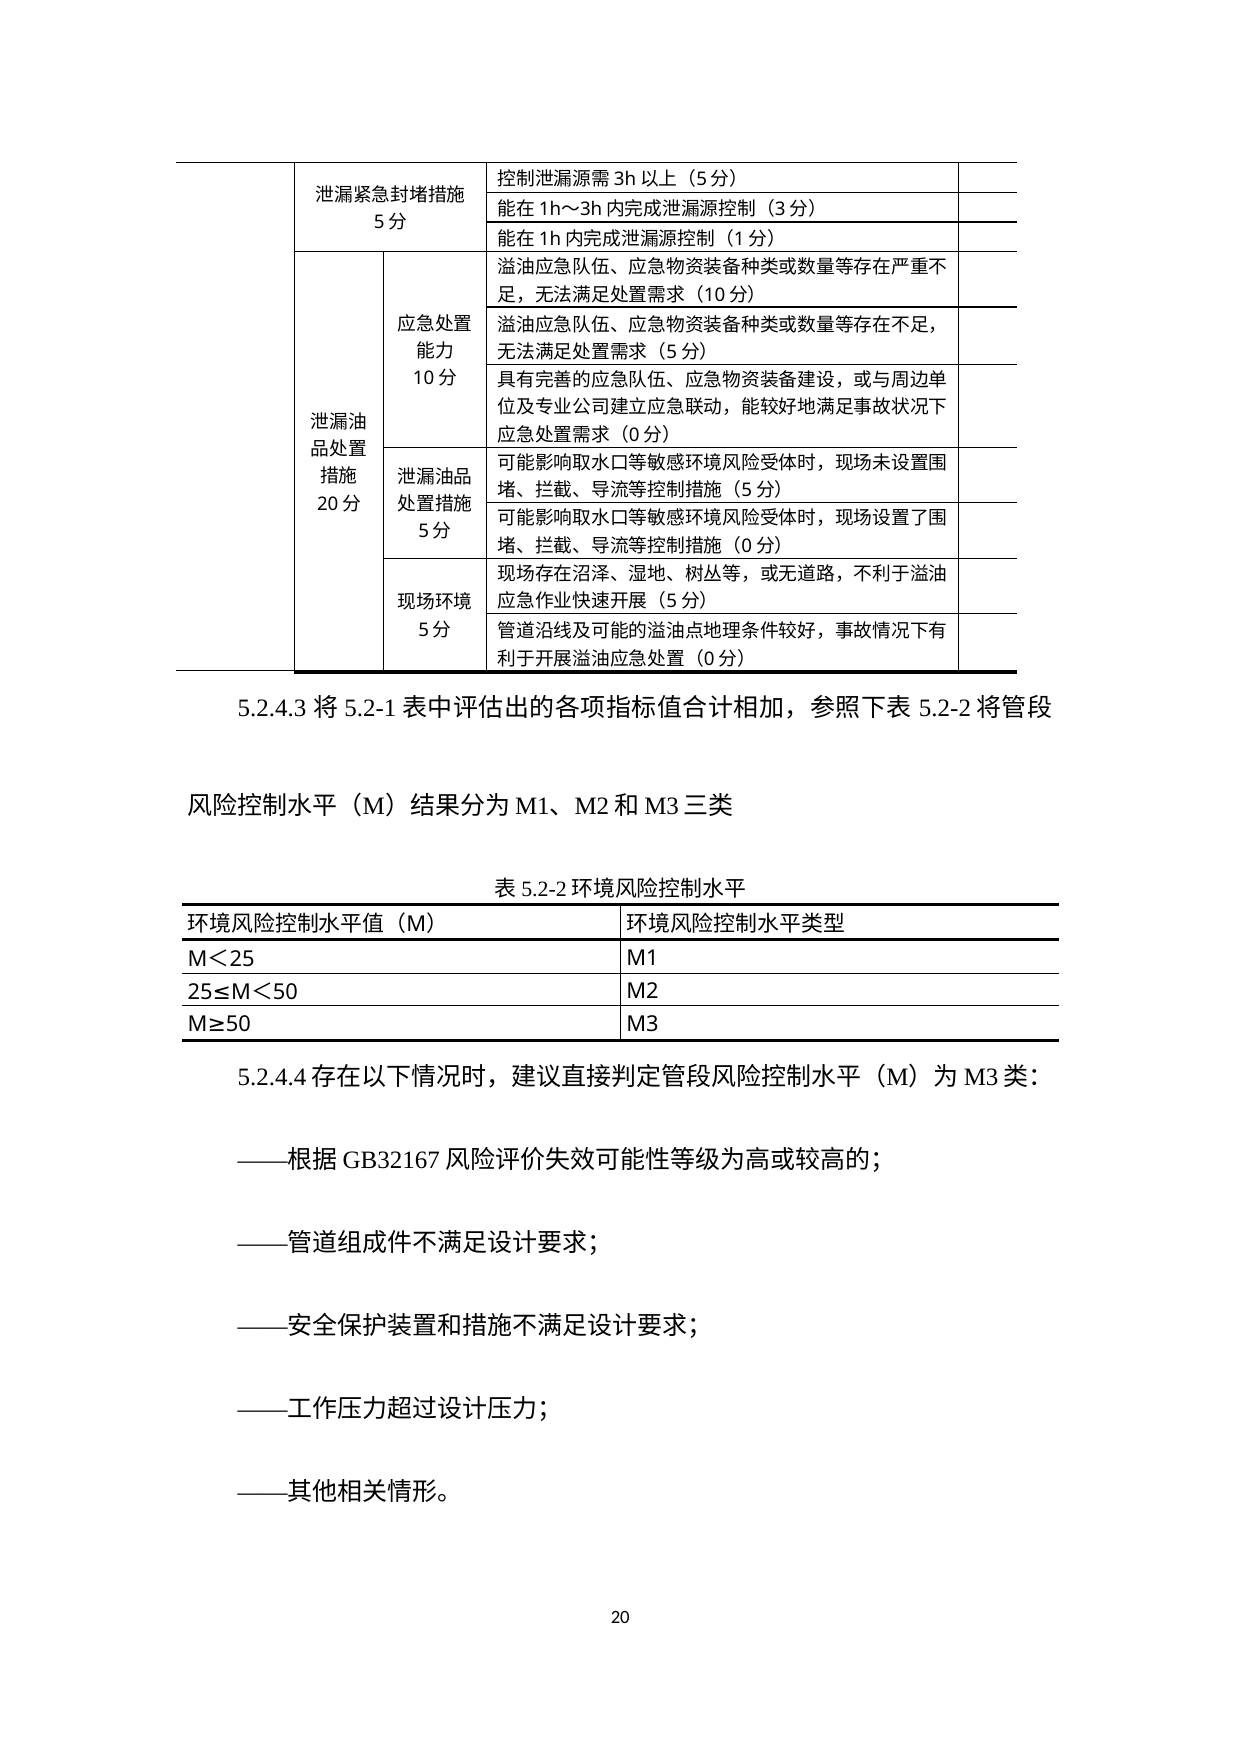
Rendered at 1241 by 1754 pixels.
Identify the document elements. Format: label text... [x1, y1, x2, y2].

table_cell 控制泄漏源需3h以上（5分） [487, 163, 958, 192]
table_cell 溢油应急队伍、应急物资装备种类或数量等存在不足，无法满足处置需求（5分） [487, 308, 958, 364]
table_cell [959, 614, 1017, 670]
text ——安全保护装置和措施不满足设计要求； [187, 1291, 1053, 1356]
text 表 5.2-2环境风险控制水平 [187, 870, 1053, 903]
table_cell 具有完善的应急队伍、应急物资装备建设，或与周边单位及专业公司建立应急联动，能较好地满足事故状况下应急处置需求（0分） [487, 365, 958, 447]
table_cell 泄漏油品处置措施 20分 [295, 252, 383, 670]
table_cell [959, 365, 1017, 447]
table_cell M2 [621, 974, 1059, 1005]
table_cell M≥50 [182, 1006, 620, 1039]
table_cell 应急处置能力 10分 [384, 252, 486, 447]
table_cell 管道沿线及可能的溢油点地理条件较好，事故情况下有利于开展溢油应急处置（0分） [487, 614, 958, 670]
table_cell [959, 308, 1017, 364]
text ——根据GB32167风险评价失效可能性等级为高或较高的； [187, 1125, 1053, 1190]
table_cell [959, 503, 1017, 557]
table_cell 可能影响取水口等敏感环境风险受体时，现场设置了围堵、拦截、导流等控制措施（0分） [487, 503, 958, 557]
table_cell 可能影响取水口等敏感环境风险受体时，现场未设置围堵、拦截、导流等控制措施（5分） [487, 448, 958, 502]
table_cell [959, 448, 1017, 502]
table_cell [959, 223, 1017, 251]
text 5.2.4.3 将5.2-1表中评估出的各项指标值合计相加，参照下表5.2-2将管段风险控制水平（M）结果分为M1、M2和M3三类 [187, 673, 1053, 836]
text ——管道组成件不满足设计要求； [187, 1208, 1053, 1273]
table_cell M1 [621, 941, 1059, 973]
table_cell [959, 163, 1017, 192]
text 5.2.4.4存在以下情况时，建议直接判定管段风险控制水平（M）为M3类： [187, 1042, 1053, 1107]
table_cell 能在1h内完成泄漏源控制（1分） [487, 223, 958, 251]
table_cell [959, 559, 1017, 613]
table_cell 现场存在沼泽、湿地、树丛等，或无道路，不利于溢油应急作业快速开展（5分） [487, 559, 958, 613]
table_cell 现场环境 5分 [384, 559, 486, 670]
table_cell M3 [621, 1006, 1059, 1039]
table_cell 溢油应急队伍、应急物资装备种类或数量等存在严重不足，无法满足处置需求（10分） [487, 252, 958, 306]
text ——其他相关情形。 [187, 1457, 1053, 1522]
table_cell 25≤M＜50 [182, 974, 620, 1005]
table_cell M＜25 [182, 941, 620, 973]
text ——工作压力超过设计压力； [187, 1374, 1053, 1439]
table_header 环境风险控制水平类型 [621, 906, 1059, 938]
table_cell 能在1h～3h内完成泄漏源控制（3分） [487, 193, 958, 221]
table_cell [959, 193, 1017, 221]
table_cell 泄漏油品处置措施 5分 [384, 448, 486, 557]
table_header 环境风险控制水平值（M） [182, 906, 620, 938]
table_cell [959, 252, 1017, 306]
table_cell 泄漏紧急封堵措施 5分 [295, 163, 486, 251]
